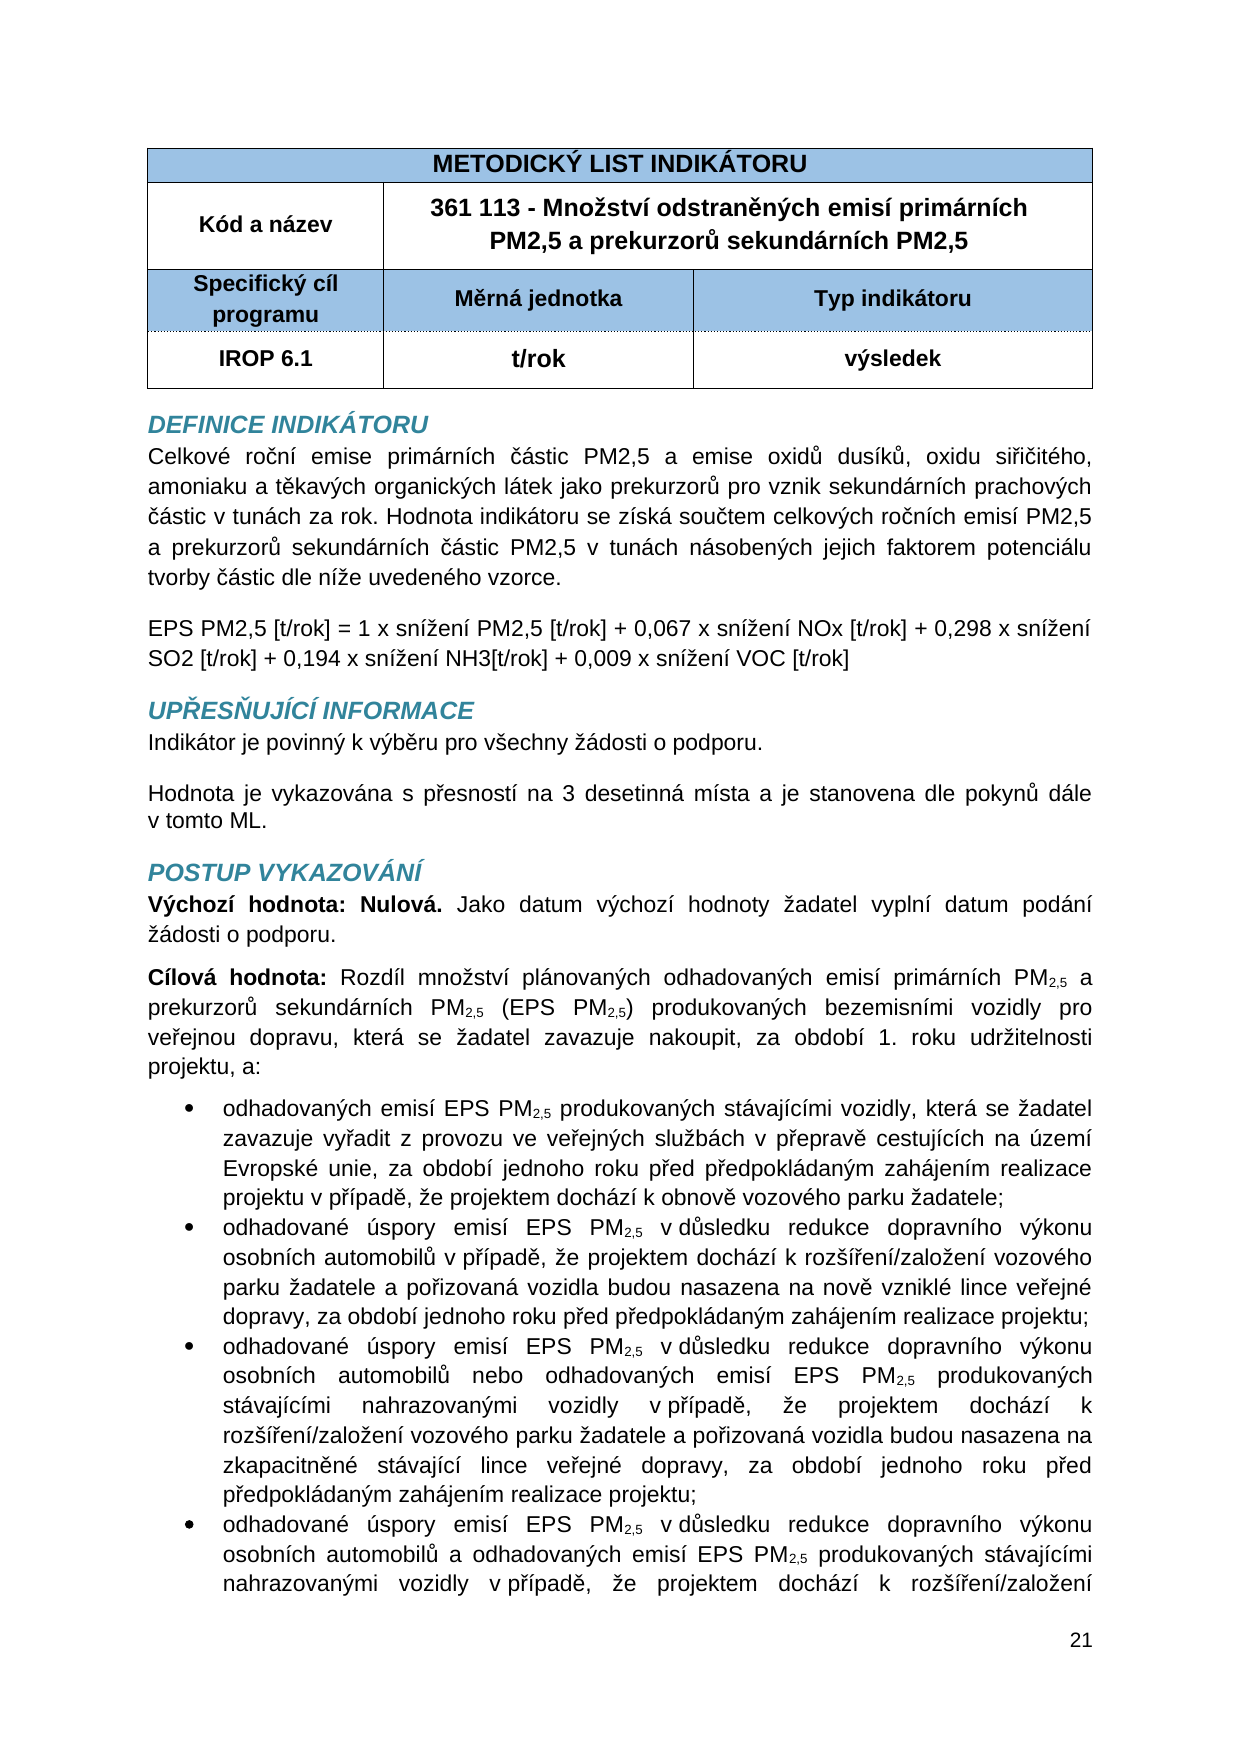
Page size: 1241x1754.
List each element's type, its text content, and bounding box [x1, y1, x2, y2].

subtitle Definice indikátoru [148, 410, 1075, 439]
text postup vykazování [148, 858, 1092, 887]
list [185, 1511, 1092, 1597]
text Celkové roční emise primárních částic PM2,5 a emise oxidů dusíků, oxidu siřičitého, amoniaku a těkavých organických látek jako prekurzorů pro vznik sekundárních prachových částic v tunách za rok. Hodnota indikátoru se získá součtem celkových ročních emisí PM2,5 a prekurzorů sekundárních částic PM2,5 v tunách násobených jejich faktorem potenciálu tvorby částic dle níže uvedeného vzorce. [148, 443, 1092, 590]
list odhadovaných emisí EPS PM2,5 produkovaných stávajícími vozidly, která se žadatel zavazuje vyřadit z provozu ve veřejných službách v přepravě cestujících na území Evropské unie, za období jednoho roku před předpokládaným zahájením realizace projektu v případě, že projektem dochází k obnově vozového parku žadatele; [185, 1095, 1092, 1211]
table_cell Kód a název [148, 183, 383, 269]
table_cell t/rok [384, 331, 693, 388]
text Výchozí hodnota: Nulová. Jako datum výchozí hodnoty žadatel vyplní datum podání žádosti o podporu. [148, 891, 1092, 948]
text EPS PM2,5 [t/rok] = 1 x snížení PM2,5 [t/rok] + 0,067 x snížení NOx [t/rok] + 0,298 x snížení SO2 [t/rok] + 0,194 x snížení NH3[t/rok] + 0,009 x snížení VOC [t/rok] [148, 615, 1092, 671]
table_cell Typ indikátoru [694, 270, 1092, 331]
subtitle Upřesňující informace [148, 696, 1075, 725]
table_cell 361 113 - Množství odstraněných emisí primárních PM2,5 a prekurzorů sekundárních PM2,5 [384, 183, 1092, 269]
text Indikátor je povinný k výběru pro všechny žádosti o podporu. [148, 729, 1092, 755]
list odhadované úspory emisí EPS PM2,5 v důsledku redukce dopravního výkonu osobních automobilů v případě, že projektem dochází k rozšíření/založení vozového parku žadatele a pořizovaná vozidla budou nasazena na nově vzniklé lince veřejné dopravy, za období jednoho roku před předpokládaným zahájením realizace projektu; [185, 1214, 1092, 1329]
text Hodnota je vykazována s přesností na 3 desetinná místa a je stanovena dle pokynů dále v tomto ML. [148, 780, 1092, 833]
table_cell Měrná jednotka [384, 270, 693, 331]
table_cell Specifický cíl programu [148, 270, 383, 331]
list odhadované úspory emisí EPS PM2,5 v důsledku redukce dopravního výkonu osobních automobilů nebo odhadovaných emisí EPS PM2,5 produkovaných stávajícími nahrazovanými vozidly v případě, že projektem dochází k rozšíření/založení vozového parku žadatele a pořizovaná vozidla budou nasazena na zkapacitněné stávající lince veřejné dopravy, za období jednoho roku před předpokládaným zahájením realizace projektu; [185, 1333, 1092, 1508]
table_cell výsledek [694, 331, 1092, 388]
table_cell IROP 6.1 [148, 331, 383, 388]
table_header METODICKÝ LIST INDIKÁTORU [148, 149, 1092, 182]
text Cílová hodnota: Rozdíl množství plánovaných odhadovaných emisí primárních PM2,5 a prekurzorů sekundárních PM2,5 (EPS PM2,5) produkovaných bezemisními vozidly pro veřejnou dopravu, která se žadatel zavazuje nakoupit, za období 1. roku udržitelnosti projektu, a: [148, 964, 1092, 1079]
